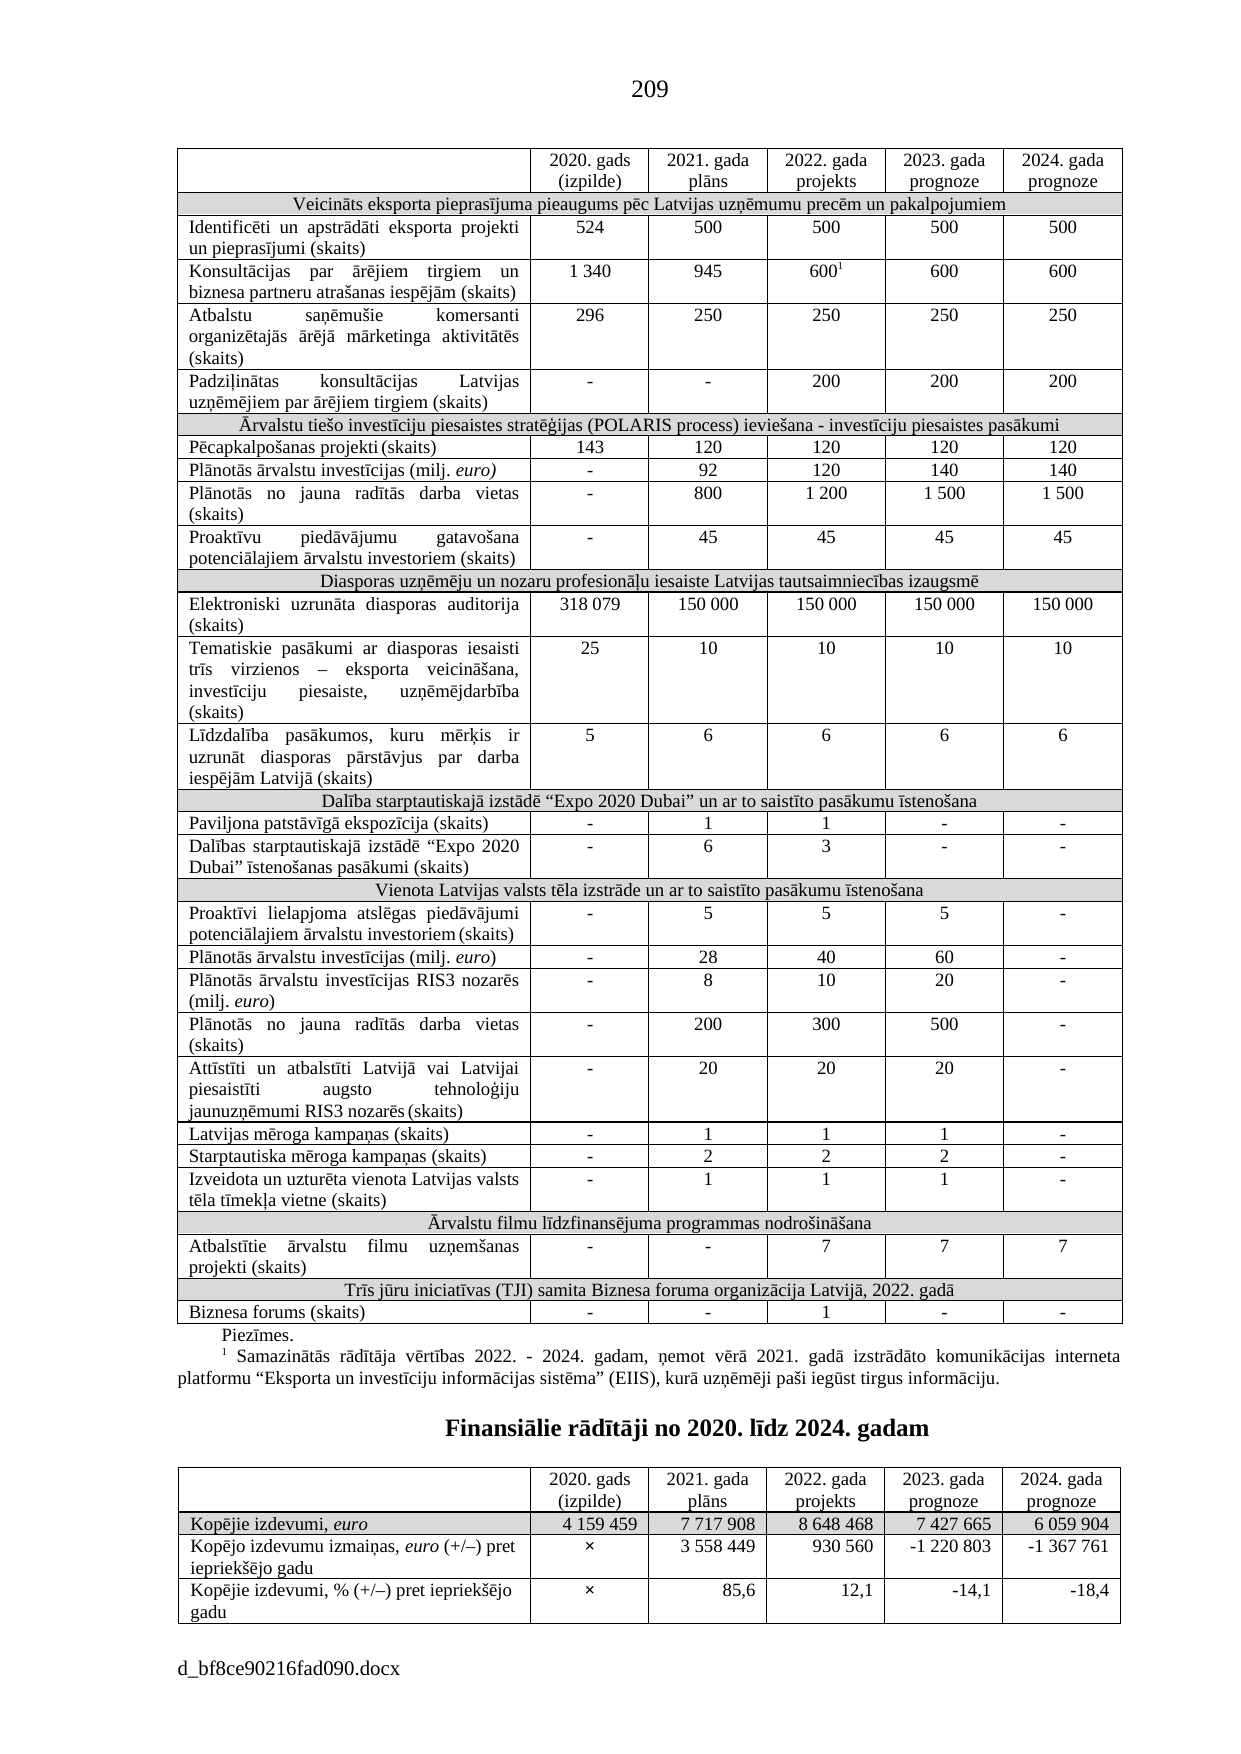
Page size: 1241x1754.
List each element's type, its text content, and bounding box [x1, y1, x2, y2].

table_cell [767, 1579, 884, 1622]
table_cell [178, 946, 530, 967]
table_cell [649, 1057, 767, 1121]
table_cell 150 000 [1004, 593, 1122, 636]
table_cell Elektroniski uzrunāta diasporas auditorija (skaits) [178, 593, 530, 636]
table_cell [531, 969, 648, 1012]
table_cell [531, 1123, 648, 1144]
table_cell 10 [649, 637, 767, 723]
table_cell 500 [1004, 216, 1122, 259]
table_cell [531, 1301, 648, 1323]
table_header 2021. gada plāns [649, 149, 767, 192]
table_cell 150 000 [649, 593, 767, 636]
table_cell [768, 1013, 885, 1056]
table_cell 1 340 [531, 260, 648, 303]
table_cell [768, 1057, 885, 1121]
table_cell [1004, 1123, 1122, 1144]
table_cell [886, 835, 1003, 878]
table_cell 600 [1004, 260, 1122, 303]
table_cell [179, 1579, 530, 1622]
table_cell Diasporas uzņēmēju un nozaru profesionāļu iesaiste Latvijas tautsaimniecības izaugsmē [178, 570, 1122, 591]
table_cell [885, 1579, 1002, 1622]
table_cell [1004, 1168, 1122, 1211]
table_cell 200 [768, 370, 885, 413]
table_cell 150 000 [768, 593, 885, 636]
table_cell 250 [768, 304, 885, 368]
table_cell Proaktīvu piedāvājumu gatavošana potenciālajiem ārvalstu investoriem (skaits) [178, 526, 530, 569]
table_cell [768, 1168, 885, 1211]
table_cell 120 [1004, 436, 1122, 458]
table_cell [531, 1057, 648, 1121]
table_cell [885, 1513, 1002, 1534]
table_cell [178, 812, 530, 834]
table_cell - [531, 526, 648, 569]
table_cell - [649, 370, 767, 413]
table_cell 45 [768, 526, 885, 569]
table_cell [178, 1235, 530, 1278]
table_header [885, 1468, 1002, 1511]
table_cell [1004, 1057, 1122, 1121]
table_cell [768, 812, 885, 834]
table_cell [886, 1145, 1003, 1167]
table_cell 524 [531, 216, 648, 259]
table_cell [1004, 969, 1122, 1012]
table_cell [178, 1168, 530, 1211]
table_cell - [531, 459, 648, 481]
table_cell Dalība starptautiskajā izstādē “Expo 2020 Dubai” un ar to saistīto pasākumu īstenošana [178, 790, 1122, 811]
table_cell - [531, 370, 648, 413]
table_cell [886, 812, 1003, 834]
table_cell 200 [886, 370, 1003, 413]
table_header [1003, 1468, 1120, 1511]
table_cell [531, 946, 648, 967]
table_cell 10 [886, 637, 1003, 723]
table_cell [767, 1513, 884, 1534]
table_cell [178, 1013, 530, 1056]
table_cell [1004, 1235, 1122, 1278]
table_cell 10 [768, 637, 885, 723]
table_cell 318 079 [531, 593, 648, 636]
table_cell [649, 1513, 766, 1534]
table_cell 120 [768, 459, 885, 481]
table_cell 600 [886, 260, 1003, 303]
table_cell 1 200 [768, 482, 885, 525]
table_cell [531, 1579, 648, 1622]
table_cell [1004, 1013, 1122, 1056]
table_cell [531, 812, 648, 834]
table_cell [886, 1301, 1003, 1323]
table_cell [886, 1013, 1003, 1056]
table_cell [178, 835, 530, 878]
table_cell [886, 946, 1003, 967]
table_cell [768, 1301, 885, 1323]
table_cell 6001 [768, 260, 885, 303]
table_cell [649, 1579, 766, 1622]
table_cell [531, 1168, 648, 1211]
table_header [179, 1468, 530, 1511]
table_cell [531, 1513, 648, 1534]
table_cell 6 [649, 724, 767, 789]
table_cell 500 [768, 216, 885, 259]
table_header 2024. gada prognoze [1004, 149, 1122, 192]
table_cell 120 [886, 436, 1003, 458]
table_cell 6 [1004, 724, 1122, 789]
table_cell Plānotās ārvalstu investīcijas (milj. euro) [178, 459, 530, 481]
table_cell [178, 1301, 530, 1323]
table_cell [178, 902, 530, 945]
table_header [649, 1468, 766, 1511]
table_cell Padziļinātas konsultācijas Latvijas uzņēmējiem par ārējiem tirgiem (skaits) [178, 370, 530, 413]
table_cell 200 [1004, 370, 1122, 413]
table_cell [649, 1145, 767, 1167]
table_cell 1 500 [886, 482, 1003, 525]
table_cell 5 [531, 724, 648, 789]
table_cell 140 [1004, 459, 1122, 481]
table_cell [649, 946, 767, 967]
table_cell 150 000 [886, 593, 1003, 636]
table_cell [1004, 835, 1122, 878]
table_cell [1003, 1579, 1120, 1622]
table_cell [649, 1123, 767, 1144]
table_cell Konsultācijas par ārējiem tirgiem un biznesa partneru atrašanas iespējām (skaits) [178, 260, 530, 303]
text Piezīmes. [177, 1324, 1122, 1345]
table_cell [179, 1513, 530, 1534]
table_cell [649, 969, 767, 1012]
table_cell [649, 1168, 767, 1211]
table_cell Līdzdalība pasākumos, kuru mērķis ir uzrunāt diasporas pārstāvjus par darba iespējām Latvijā (skaits) [178, 724, 530, 789]
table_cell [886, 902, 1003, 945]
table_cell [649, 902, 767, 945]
table_cell 25 [531, 637, 648, 723]
table_cell 45 [1004, 526, 1122, 569]
table_cell 250 [1004, 304, 1122, 368]
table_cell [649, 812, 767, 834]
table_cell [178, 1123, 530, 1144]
table_cell 120 [768, 436, 885, 458]
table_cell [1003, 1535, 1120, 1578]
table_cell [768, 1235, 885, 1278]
table_cell Veicināts eksporta pieprasījuma pieaugums pēc Latvijas uzņēmumu precēm un pakalpojumiem [178, 193, 1122, 214]
table_cell 296 [531, 304, 648, 368]
table_cell 120 [649, 436, 767, 458]
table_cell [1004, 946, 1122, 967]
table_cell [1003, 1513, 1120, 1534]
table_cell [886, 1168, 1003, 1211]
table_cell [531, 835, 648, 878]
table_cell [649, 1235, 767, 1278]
text 1 Samazinātās rādītāja vērtības 2022. - 2024. gadam, ņemot vērā 2021. gadā izstrādāto komunikācijas interneta platformu “Eksporta un investīciju informācijas sistēma” (EIIS), kurā uzņēmēji paši iegūst tirgus informāciju. [177, 1345, 1122, 1388]
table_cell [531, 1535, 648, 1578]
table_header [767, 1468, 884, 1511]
table_cell 143 [531, 436, 648, 458]
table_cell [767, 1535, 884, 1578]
table_cell Tematiskie pasākumi ar diasporas iesaisti trīs virzienos – eksporta veicināšana, investīciju piesaiste, uzņēmējdarbība (skaits) [178, 637, 530, 723]
table_cell 250 [886, 304, 1003, 368]
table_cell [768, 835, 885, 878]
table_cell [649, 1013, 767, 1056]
table_cell 6 [768, 724, 885, 789]
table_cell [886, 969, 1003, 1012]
table_cell 10 [1004, 637, 1122, 723]
table_header 2020. gads (izpilde) [531, 149, 648, 192]
table_cell 500 [649, 216, 767, 259]
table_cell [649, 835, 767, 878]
text Finansiālie rādītāji no 2020. līdz 2024. gadam [177, 1413, 1122, 1442]
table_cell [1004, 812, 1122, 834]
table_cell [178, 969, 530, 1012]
table_cell 1 500 [1004, 482, 1122, 525]
table_cell Atbalstu saņēmušie komersanti organizētajās ārējā mārketinga aktivitātēs (skaits) [178, 304, 530, 368]
table_cell 945 [649, 260, 767, 303]
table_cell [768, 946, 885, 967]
table_cell Pēcapkalpošanas projekti (skaits) [178, 436, 530, 458]
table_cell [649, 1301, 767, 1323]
table_cell 500 [886, 216, 1003, 259]
table_header [178, 149, 530, 192]
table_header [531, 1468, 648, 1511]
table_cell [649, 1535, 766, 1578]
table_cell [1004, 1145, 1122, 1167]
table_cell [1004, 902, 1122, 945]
table_cell Ārvalstu tiešo investīciju piesaistes stratēģijas (POLARIS process) ieviešana - investīciju piesaistes pasākumi [178, 414, 1122, 435]
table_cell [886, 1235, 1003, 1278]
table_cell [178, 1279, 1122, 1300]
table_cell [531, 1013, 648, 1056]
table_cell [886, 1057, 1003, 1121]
table_cell 250 [649, 304, 767, 368]
table_header 2022. gada projekts [768, 149, 885, 192]
table_header 2023. gada prognoze [886, 149, 1003, 192]
table_cell 45 [649, 526, 767, 569]
table_cell Plānotās no jauna radītās darba vietas (skaits) [178, 482, 530, 525]
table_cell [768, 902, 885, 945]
table_cell 45 [886, 526, 1003, 569]
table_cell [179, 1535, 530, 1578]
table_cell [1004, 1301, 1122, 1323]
table_cell 92 [649, 459, 767, 481]
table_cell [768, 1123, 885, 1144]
table_cell 800 [649, 482, 767, 525]
table_cell 6 [886, 724, 1003, 789]
table_cell 140 [886, 459, 1003, 481]
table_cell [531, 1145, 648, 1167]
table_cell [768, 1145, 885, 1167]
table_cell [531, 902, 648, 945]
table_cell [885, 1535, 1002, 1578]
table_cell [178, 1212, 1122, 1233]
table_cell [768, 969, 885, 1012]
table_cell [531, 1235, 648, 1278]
table_cell Identificēti un apstrādāti eksporta projekti un pieprasījumi (skaits) [178, 216, 530, 259]
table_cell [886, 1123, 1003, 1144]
table_cell - [531, 482, 648, 525]
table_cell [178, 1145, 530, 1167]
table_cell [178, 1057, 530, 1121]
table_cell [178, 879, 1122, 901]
